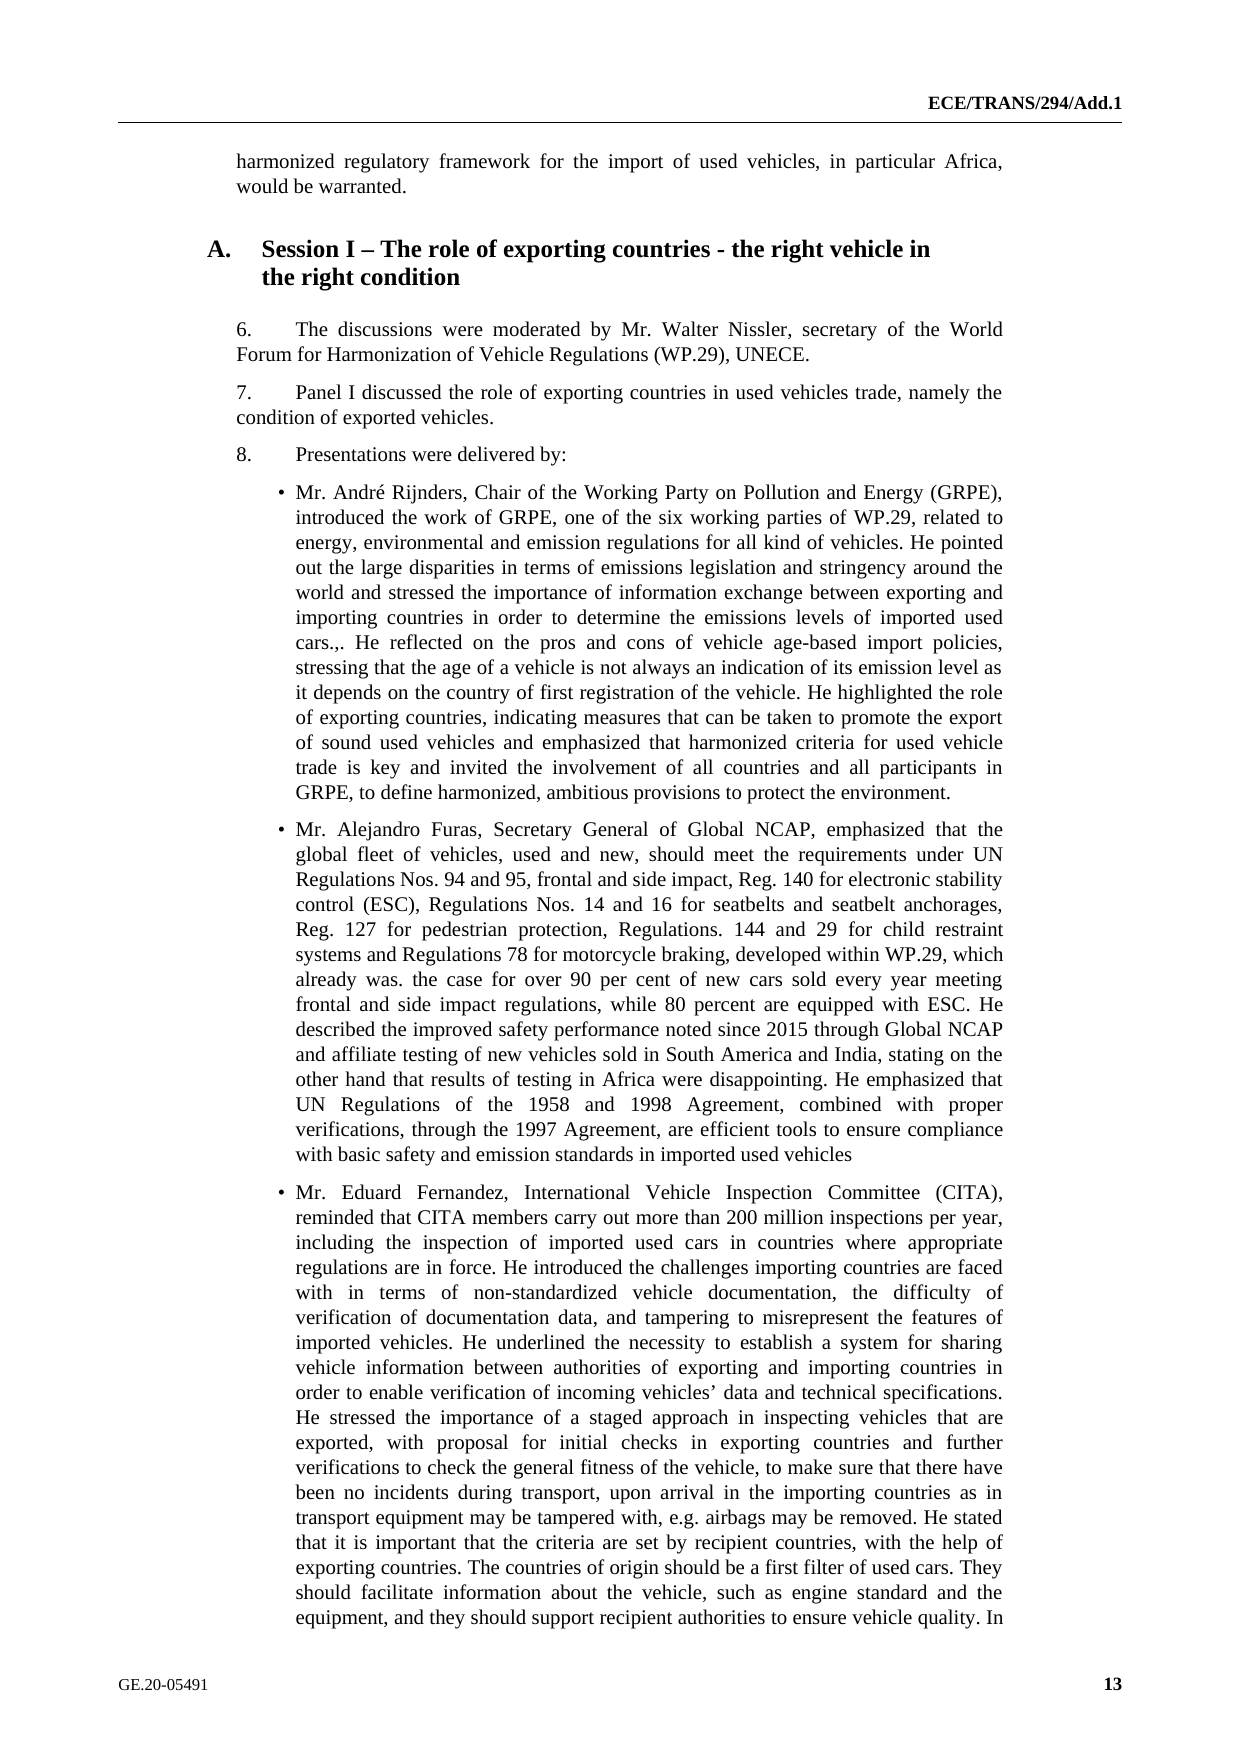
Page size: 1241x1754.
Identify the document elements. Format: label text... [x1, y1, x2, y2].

list Session I – The role of exporting countries - the right vehicle in the right condition [207, 235, 1004, 291]
text 8. Presentations were delivered by: [236, 441, 1004, 466]
text 6. The discussions were moderated by Mr. Walter Nissler, secretary of the World Forum for Harmonization of Vehicle Regulations (WP.29), UNECE. [236, 316, 1004, 366]
text 7. Panel I discussed the role of exporting countries in used vehicles trade, namely the condition of exported vehicles. [236, 379, 1004, 429]
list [278, 1179, 1004, 1629]
list Mr. André Rijnders, Chair of the Working Party on Pollution and Energy (GRPE), introduced the work of GRPE, one of the six working parties of WP.29, related to energy, environmental and emission regulations for all kind of vehicles. He pointed out the large disparities in terms of emissions legislation and stringency around the world and stressed the importance of information exchange between exporting and importing countries in order to determine the emissions levels of imported used cars.,. He reflected on the pros and cons of vehicle age-based import policies, stressing that the age of a vehicle is not always an indication of its emission level as it depends on the country of first registration of the vehicle. He highlighted the role of exporting countries, indicating measures that can be taken to promote the export of sound used vehicles and emphasized that harmonized criteria for used vehicle trade is key and invited the involvement of all countries and all participants in GRPE, to define harmonized, ambitious provisions to protect the environment. [278, 479, 1004, 804]
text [236, 148, 1004, 198]
list Mr. Alejandro Furas, Secretary General of Global NCAP, emphasized that the global fleet of vehicles, used and new, should meet the requirements under UN Regulations Nos. 94 and 95, frontal and side impact, Reg. 140 for electronic stability control (ESC), Regulations Nos. 14 and 16 for seatbelts and seatbelt anchorages, Reg. 127 for pedestrian protection, Regulations. 144 and 29 for child restraint systems and Regulations 78 for motorcycle braking, developed within WP.29, which already was. the case for over 90 per cent of new cars sold every year meeting frontal and side impact regulations, while 80 percent are equipped with ESC. He described the improved safety performance noted since 2015 through Global NCAP and affiliate testing of new vehicles sold in South America and India, stating on the other hand that results of testing in Africa were disappointing. He emphasized that UN Regulations of the 1958 and 1998 Agreement, combined with proper verifications, through the 1997 Agreement, are efficient tools to ensure compliance with basic safety and emission standards in imported used vehicles [278, 816, 1004, 1166]
